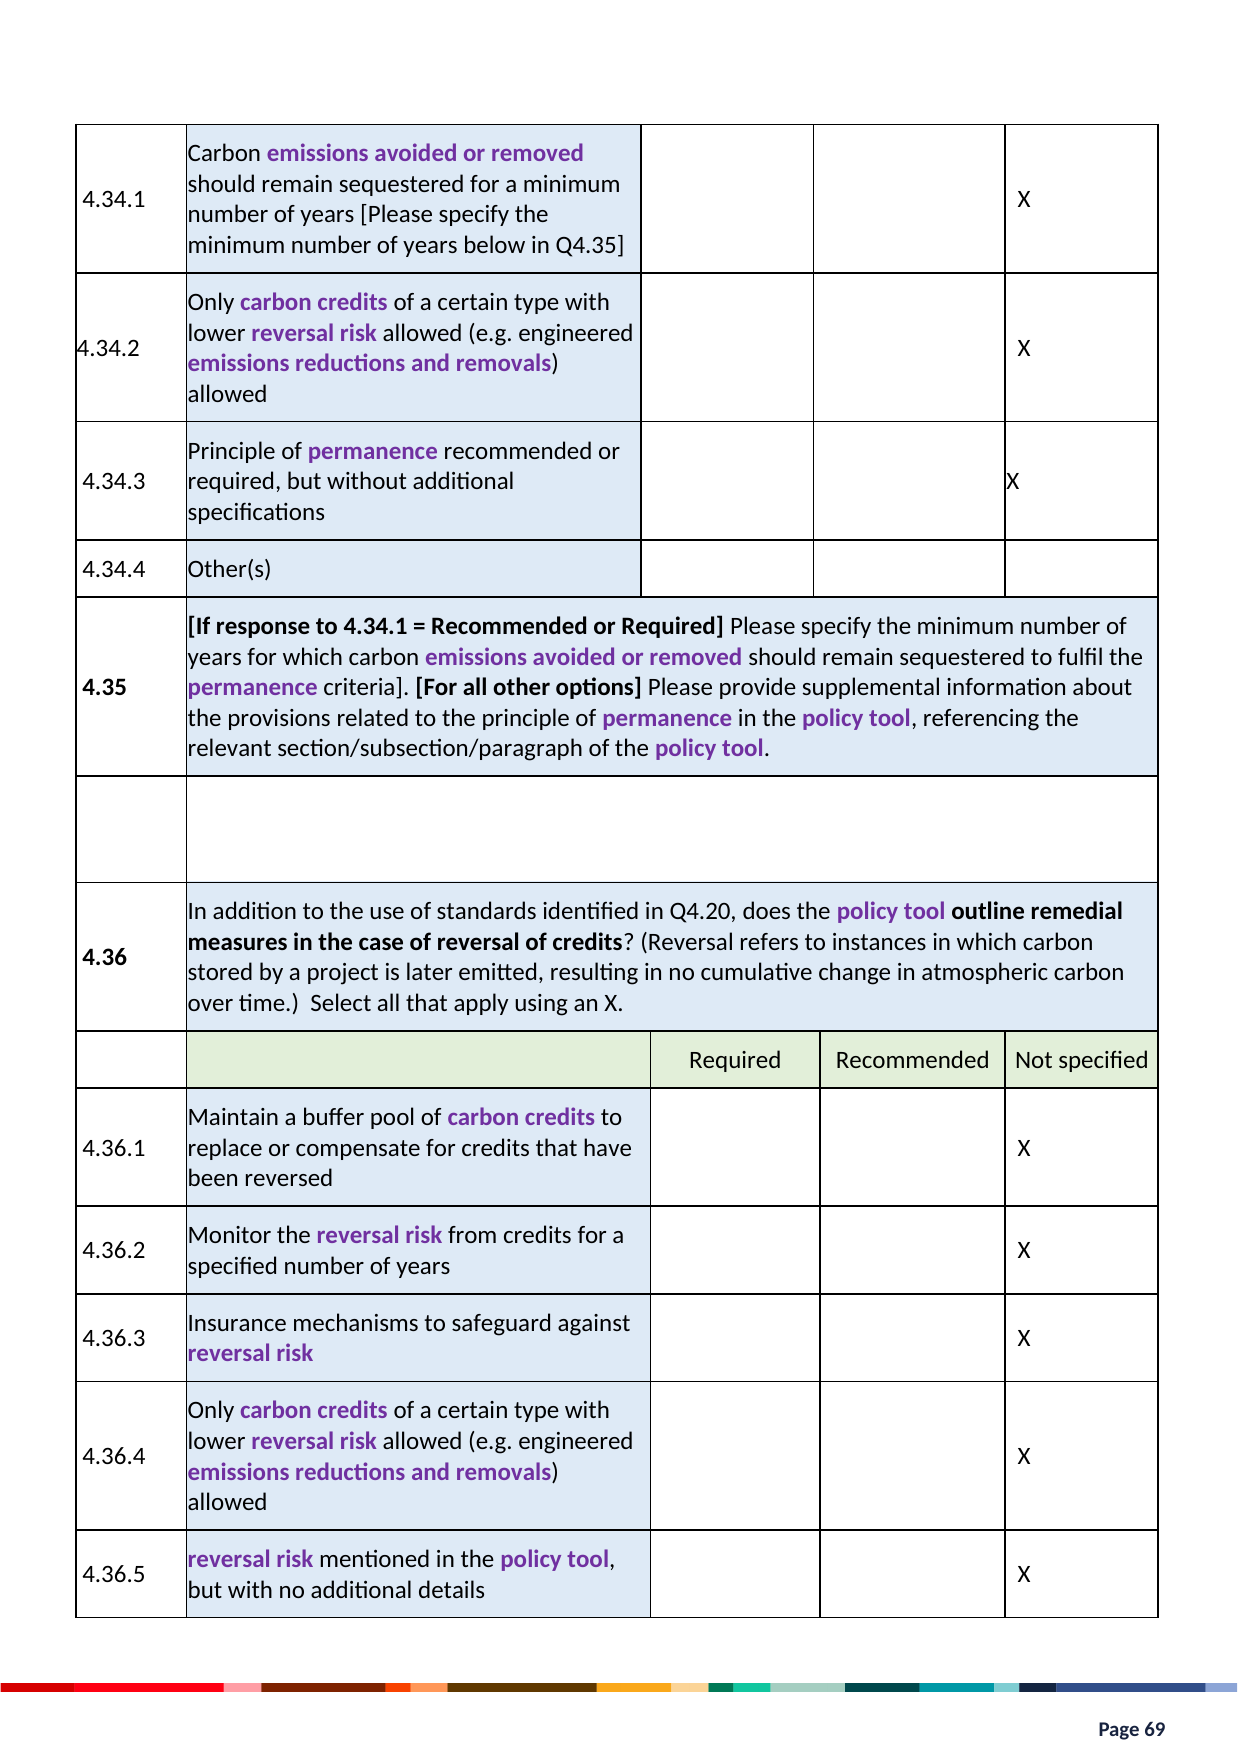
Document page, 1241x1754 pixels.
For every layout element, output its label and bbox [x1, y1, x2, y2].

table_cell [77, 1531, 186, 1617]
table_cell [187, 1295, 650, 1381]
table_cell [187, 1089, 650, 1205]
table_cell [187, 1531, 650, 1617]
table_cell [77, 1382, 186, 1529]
picture [0, 1683, 1236, 1692]
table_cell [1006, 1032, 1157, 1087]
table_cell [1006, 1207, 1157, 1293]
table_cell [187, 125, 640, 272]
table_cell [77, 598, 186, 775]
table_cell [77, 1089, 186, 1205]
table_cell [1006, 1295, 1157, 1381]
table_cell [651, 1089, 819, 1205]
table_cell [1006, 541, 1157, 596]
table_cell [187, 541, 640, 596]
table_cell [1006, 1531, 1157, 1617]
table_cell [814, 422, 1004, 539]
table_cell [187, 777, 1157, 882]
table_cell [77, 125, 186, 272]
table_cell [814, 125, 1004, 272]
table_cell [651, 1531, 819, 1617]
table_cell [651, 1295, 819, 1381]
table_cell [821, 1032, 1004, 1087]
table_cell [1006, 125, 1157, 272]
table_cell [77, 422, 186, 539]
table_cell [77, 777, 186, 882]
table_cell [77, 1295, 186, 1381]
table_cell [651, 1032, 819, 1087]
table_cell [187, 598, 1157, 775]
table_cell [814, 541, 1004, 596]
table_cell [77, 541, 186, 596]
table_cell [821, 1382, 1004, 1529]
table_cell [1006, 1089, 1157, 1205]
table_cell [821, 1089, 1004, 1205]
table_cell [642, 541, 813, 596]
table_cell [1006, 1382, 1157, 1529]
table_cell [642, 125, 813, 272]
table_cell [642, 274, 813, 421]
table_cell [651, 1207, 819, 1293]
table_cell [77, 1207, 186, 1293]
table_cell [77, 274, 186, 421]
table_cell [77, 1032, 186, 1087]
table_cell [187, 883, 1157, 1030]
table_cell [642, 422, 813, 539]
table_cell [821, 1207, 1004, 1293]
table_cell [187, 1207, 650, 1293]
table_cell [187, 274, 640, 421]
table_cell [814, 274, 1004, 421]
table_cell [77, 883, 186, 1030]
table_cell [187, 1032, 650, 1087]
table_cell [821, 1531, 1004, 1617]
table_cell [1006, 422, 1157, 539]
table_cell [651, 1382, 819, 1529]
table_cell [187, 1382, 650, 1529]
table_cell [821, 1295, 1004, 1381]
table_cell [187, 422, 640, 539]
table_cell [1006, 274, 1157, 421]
